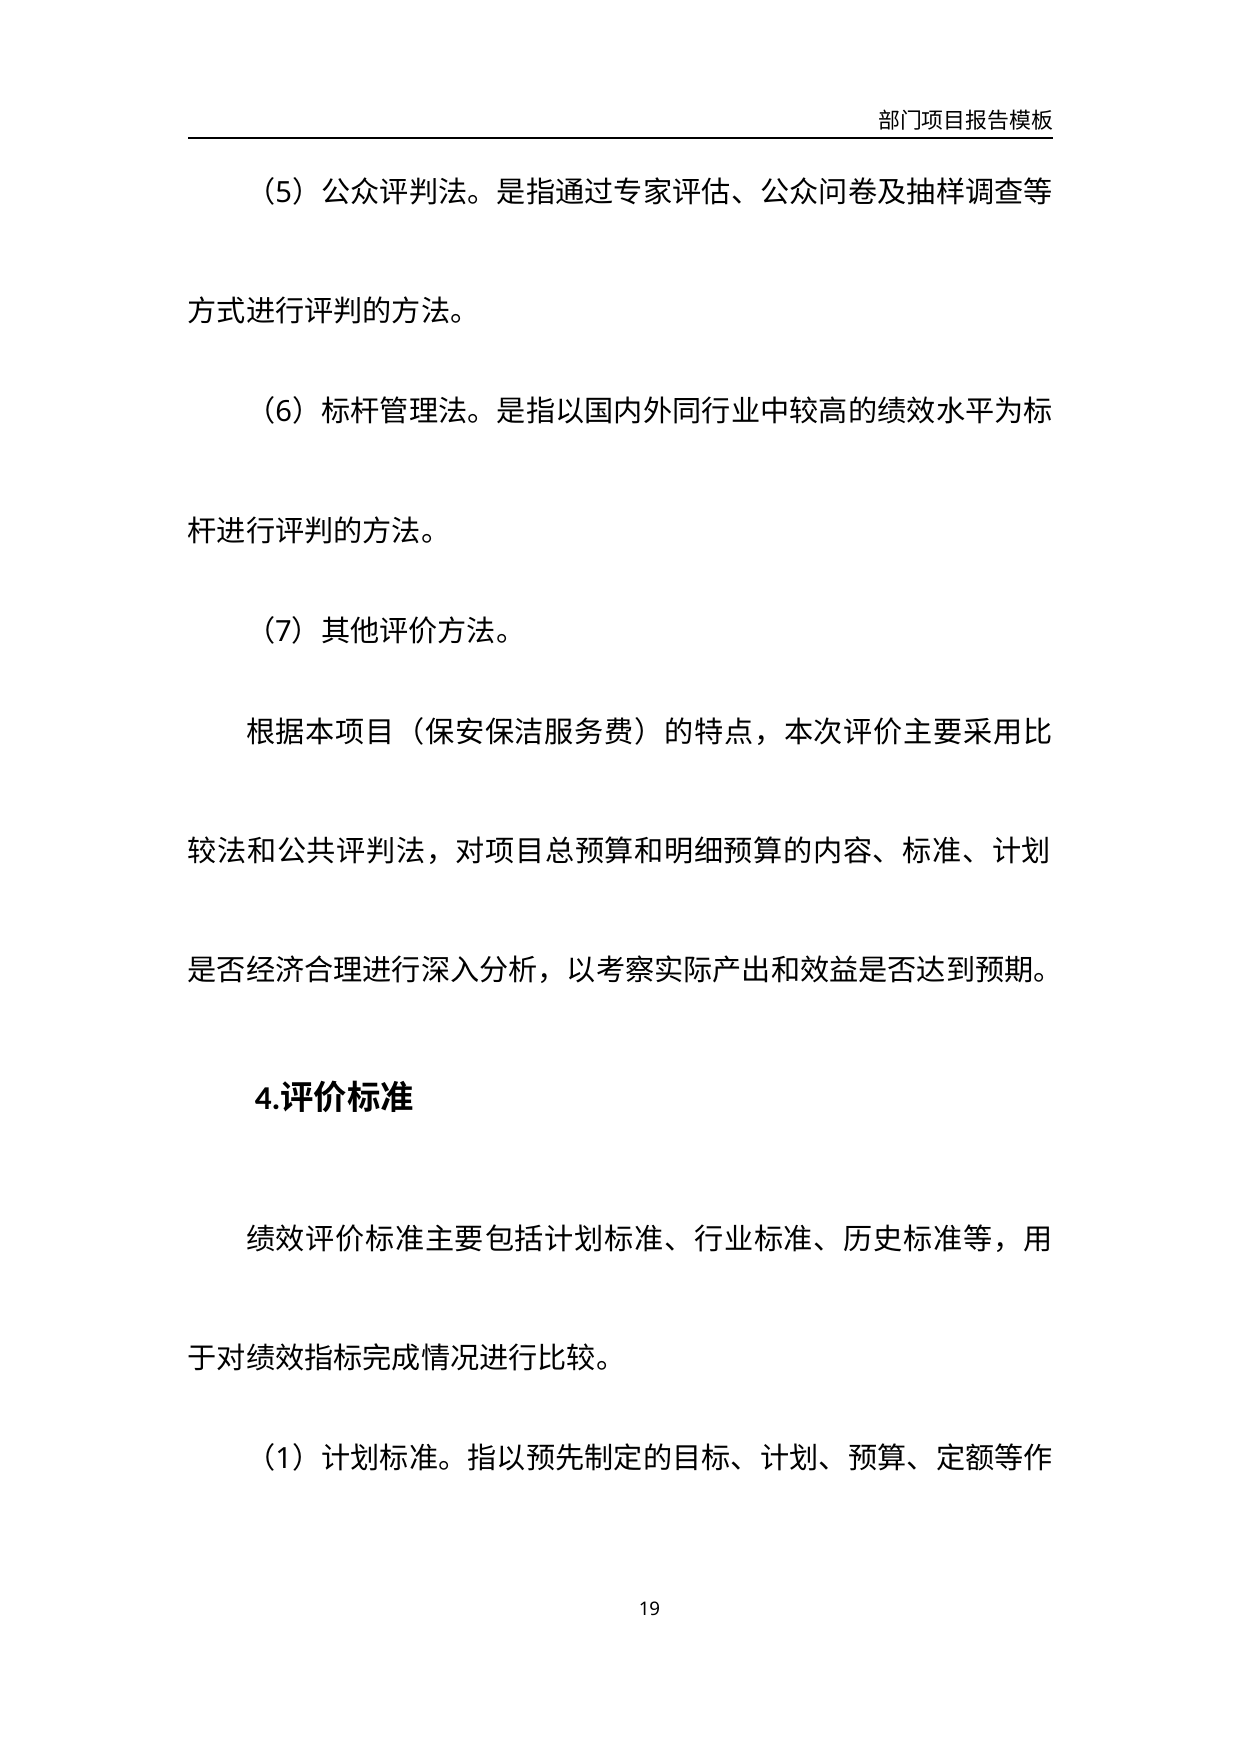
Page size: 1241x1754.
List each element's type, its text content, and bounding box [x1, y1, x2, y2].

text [187, 1417, 1053, 1496]
subtitle 4.评价标准 [187, 1055, 1053, 1135]
text 根据本项目（保安保洁服务费）的特点，本次评价主要采用比较法和公共评判法，对项目总预算和明细预算的内容、标准、计划是否经济合理进行深入分析，以考察实际产出和效益是否达到预期。 [187, 690, 1053, 1007]
text （7）其他评价方法。 [187, 589, 1053, 668]
text （6）标杆管理法。是指以国内外同行业中较高的绩效水平为标杆进行评判的方法。 [187, 369, 1053, 568]
text （5）公众评判法。是指通过专家评估、公众问卷及抽样调查等方式进行评判的方法。 [187, 150, 1053, 348]
text 绩效评价标准主要包括计划标准、行业标准、历史标准等，用于对绩效指标完成情况进行比较。 [187, 1197, 1053, 1395]
